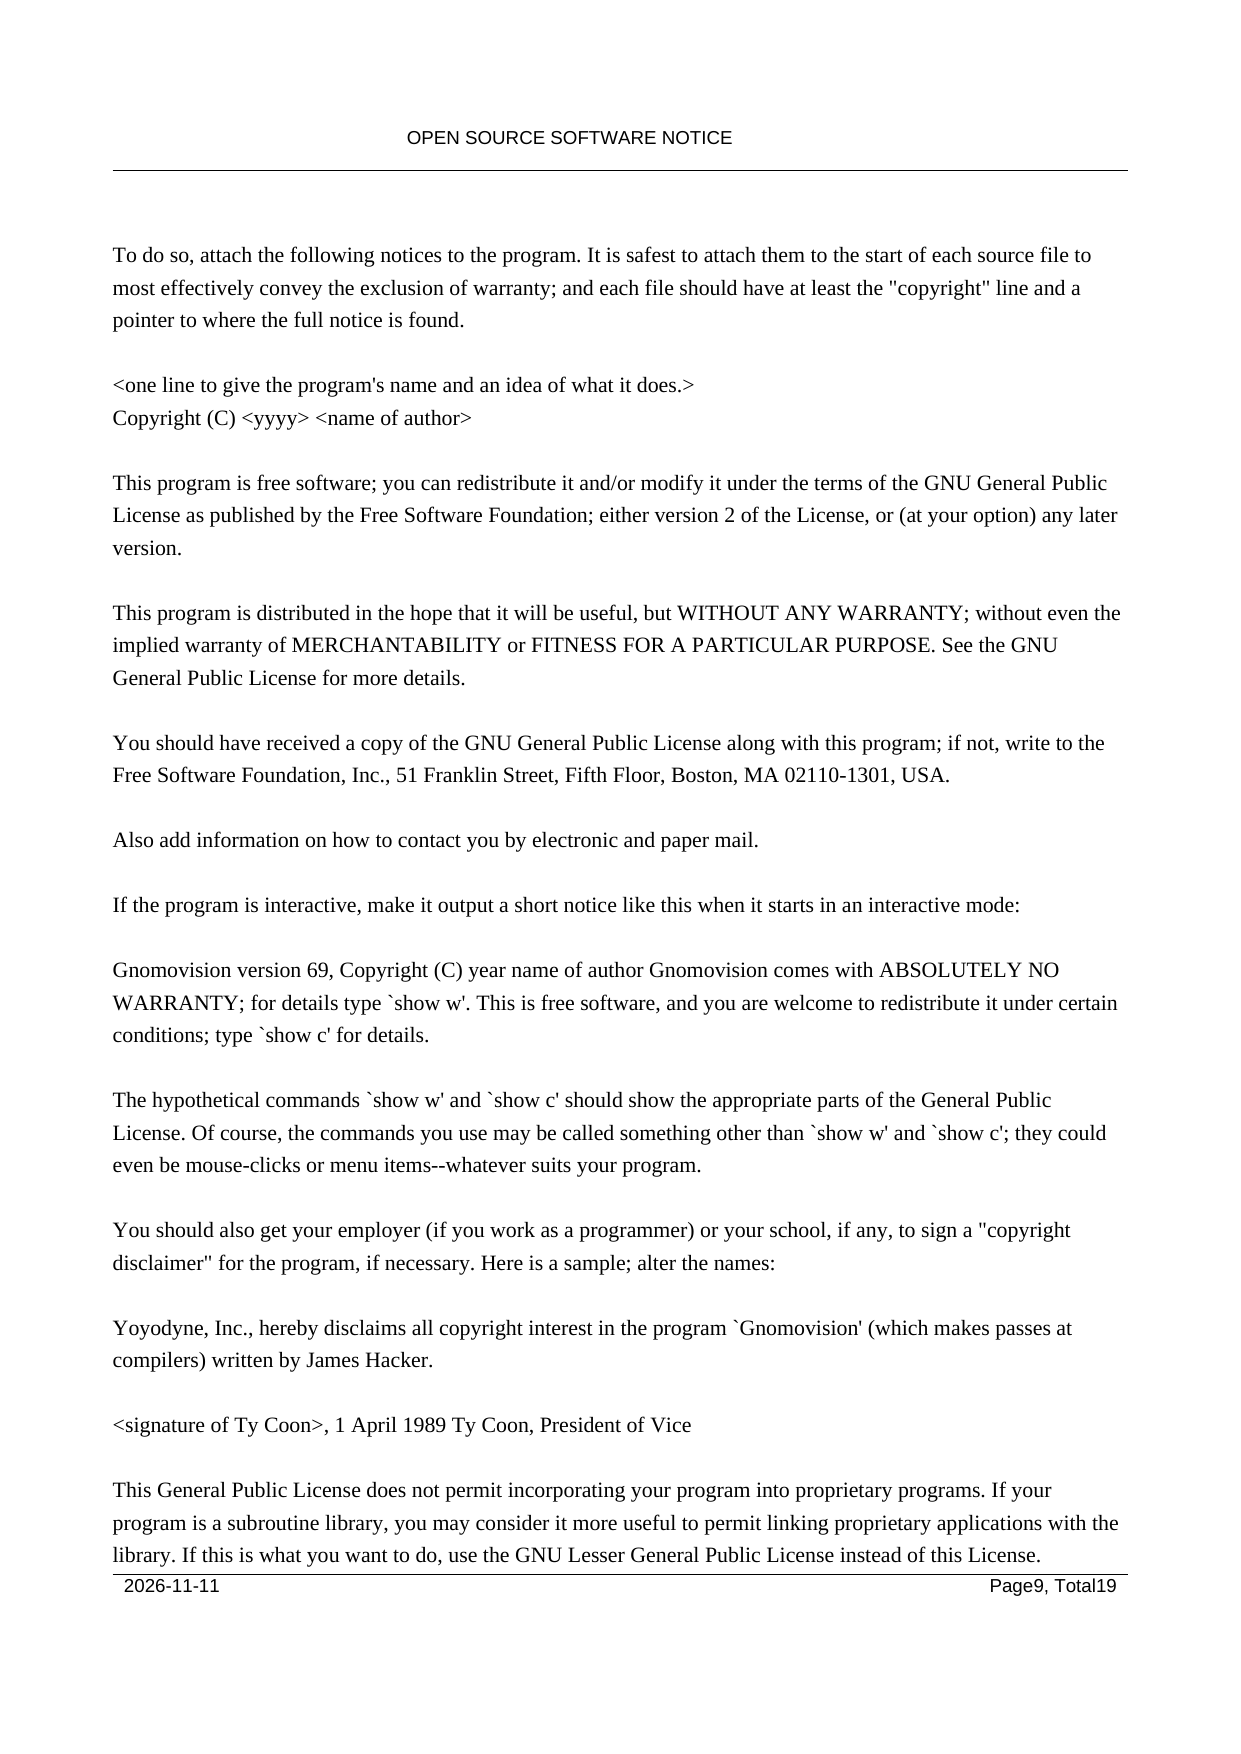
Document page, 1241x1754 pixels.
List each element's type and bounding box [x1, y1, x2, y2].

text [112, 206, 1128, 1571]
